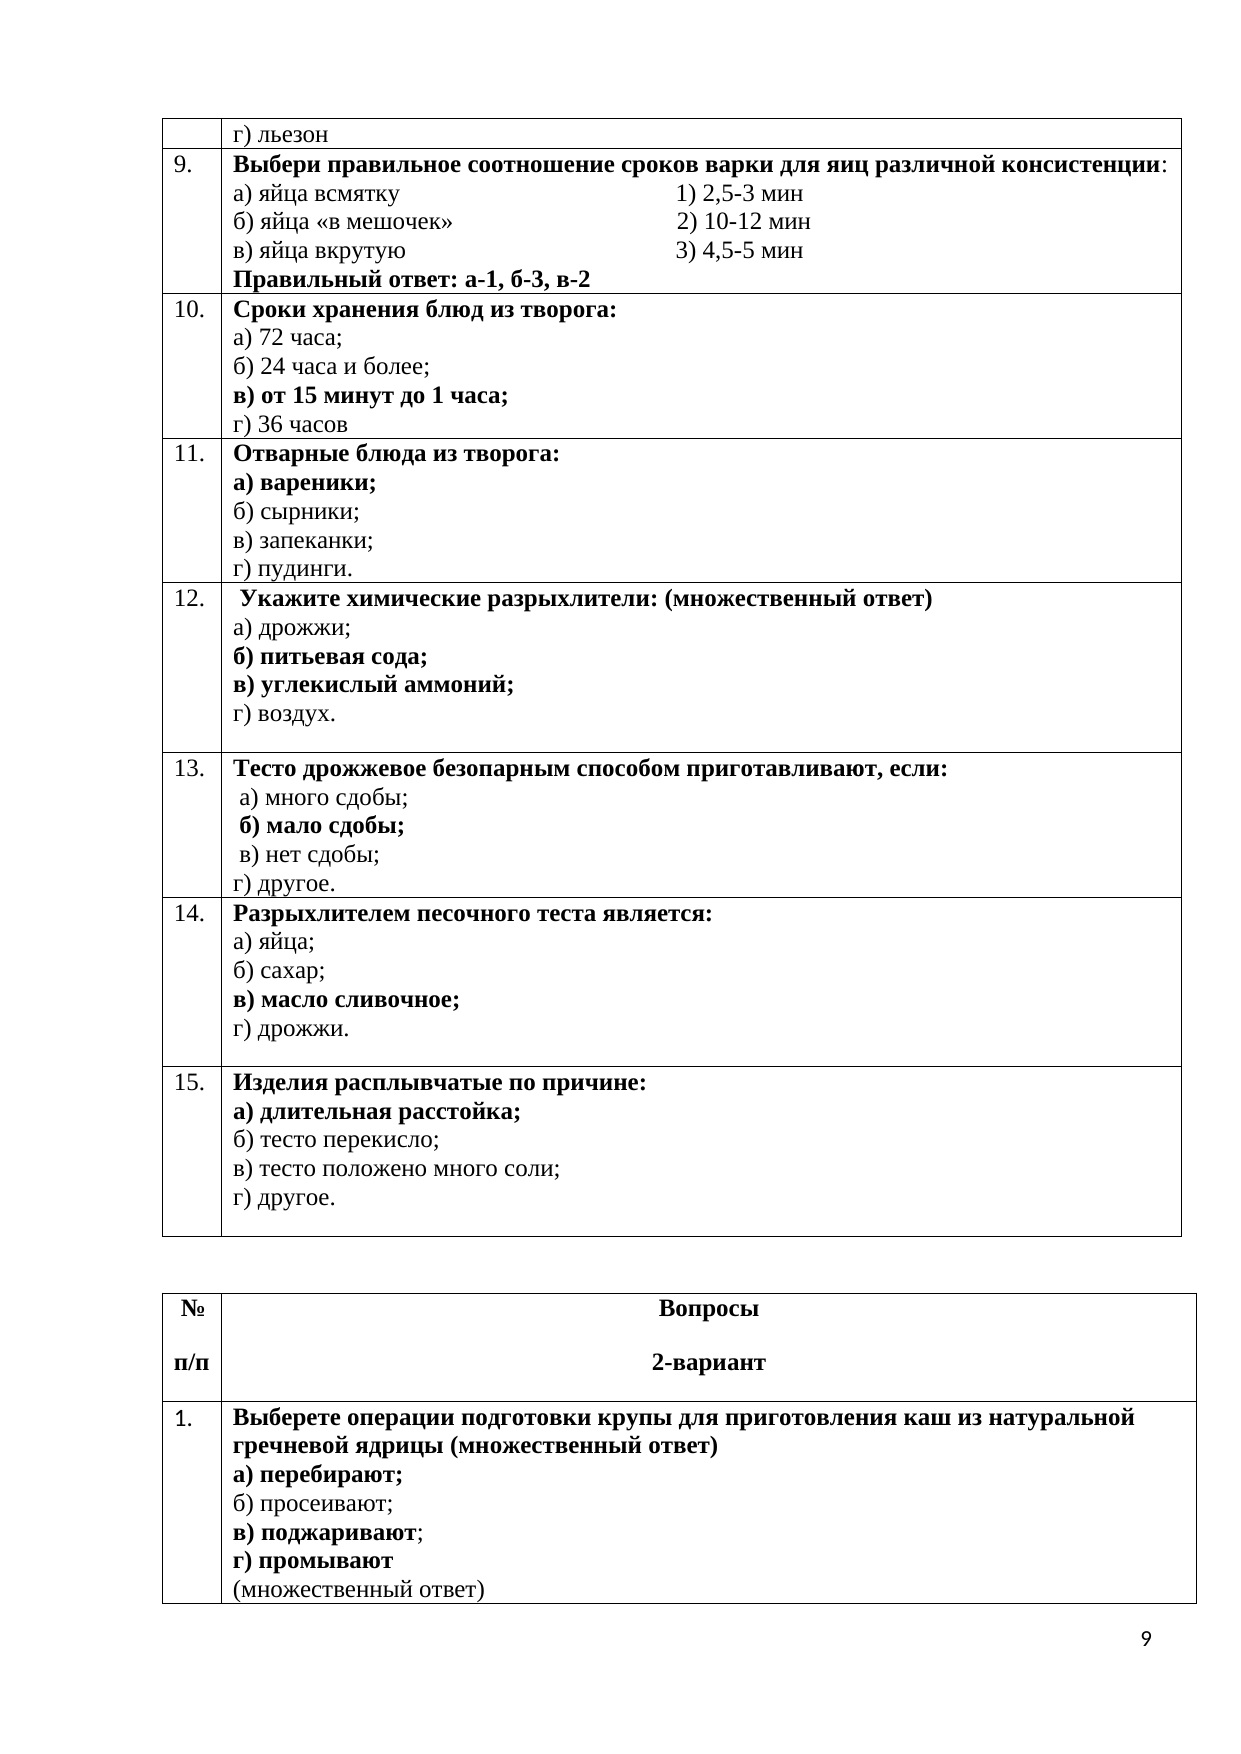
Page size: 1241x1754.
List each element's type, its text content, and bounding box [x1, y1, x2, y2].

table_cell [163, 898, 221, 1066]
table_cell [222, 119, 1181, 148]
table_cell Выберете операции подготовки крупы для приготовления каш из натуральной гречневой ядрицы (множественный ответ) а) перебирают; б) просеивают; в) поджаривают; г) промывают (множественный ответ) [222, 1402, 1196, 1603]
table_cell Тесто дрожжевое безопарным способом приготавливают, если: а) много сдобы; б) мало сдобы; в) нет сдобы; г) другое. [222, 753, 1181, 897]
table_cell Отварные блюда из творога: а) вареники; б) сырники; в) запеканки; г) пудинги. [222, 439, 1181, 582]
table_cell Изделия расплывчатые по причине: а) длительная расстойка; б) тесто перекисло; в) тесто положено много соли; г) другое. [222, 1067, 1181, 1236]
table_cell [163, 294, 221, 437]
table_cell Укажите химические разрыхлители: (множественный ответ) а) дрожжи; б) питьевая сода; в) углекислый аммоний; г) воздух. [222, 583, 1181, 752]
table_cell [163, 119, 221, 148]
table_cell [163, 149, 221, 293]
table_cell Выбери правильное соотношение сроков варки для яиц различной консистенции: а) яйца всмятку 1) 2,5-3 мин б) яйца «в мешочек» 2) 10-12 мин в) яйца вкрутую 3) 4,5-5 мин Правильный ответ: а-1, б-3, в-2 [222, 149, 1181, 293]
table_cell [163, 583, 221, 752]
table_cell [163, 1067, 221, 1236]
table_cell Разрыхлителем песочного теста является: а) яйца; б) сахар; в) масло сливочное; г) дрожжи. [222, 898, 1181, 1066]
table_cell 1. [163, 1402, 221, 1603]
table_cell [163, 753, 221, 897]
table_header Вопросы 2-вариант [222, 1294, 1196, 1401]
table_cell [163, 439, 221, 582]
table_cell Сроки хранения блюд из творога: а) 72 часа; б) 24 часа и более; в) от 15 минут до 1 часа; г) 36 часов [222, 294, 1181, 437]
table_header № п/п [163, 1294, 221, 1401]
